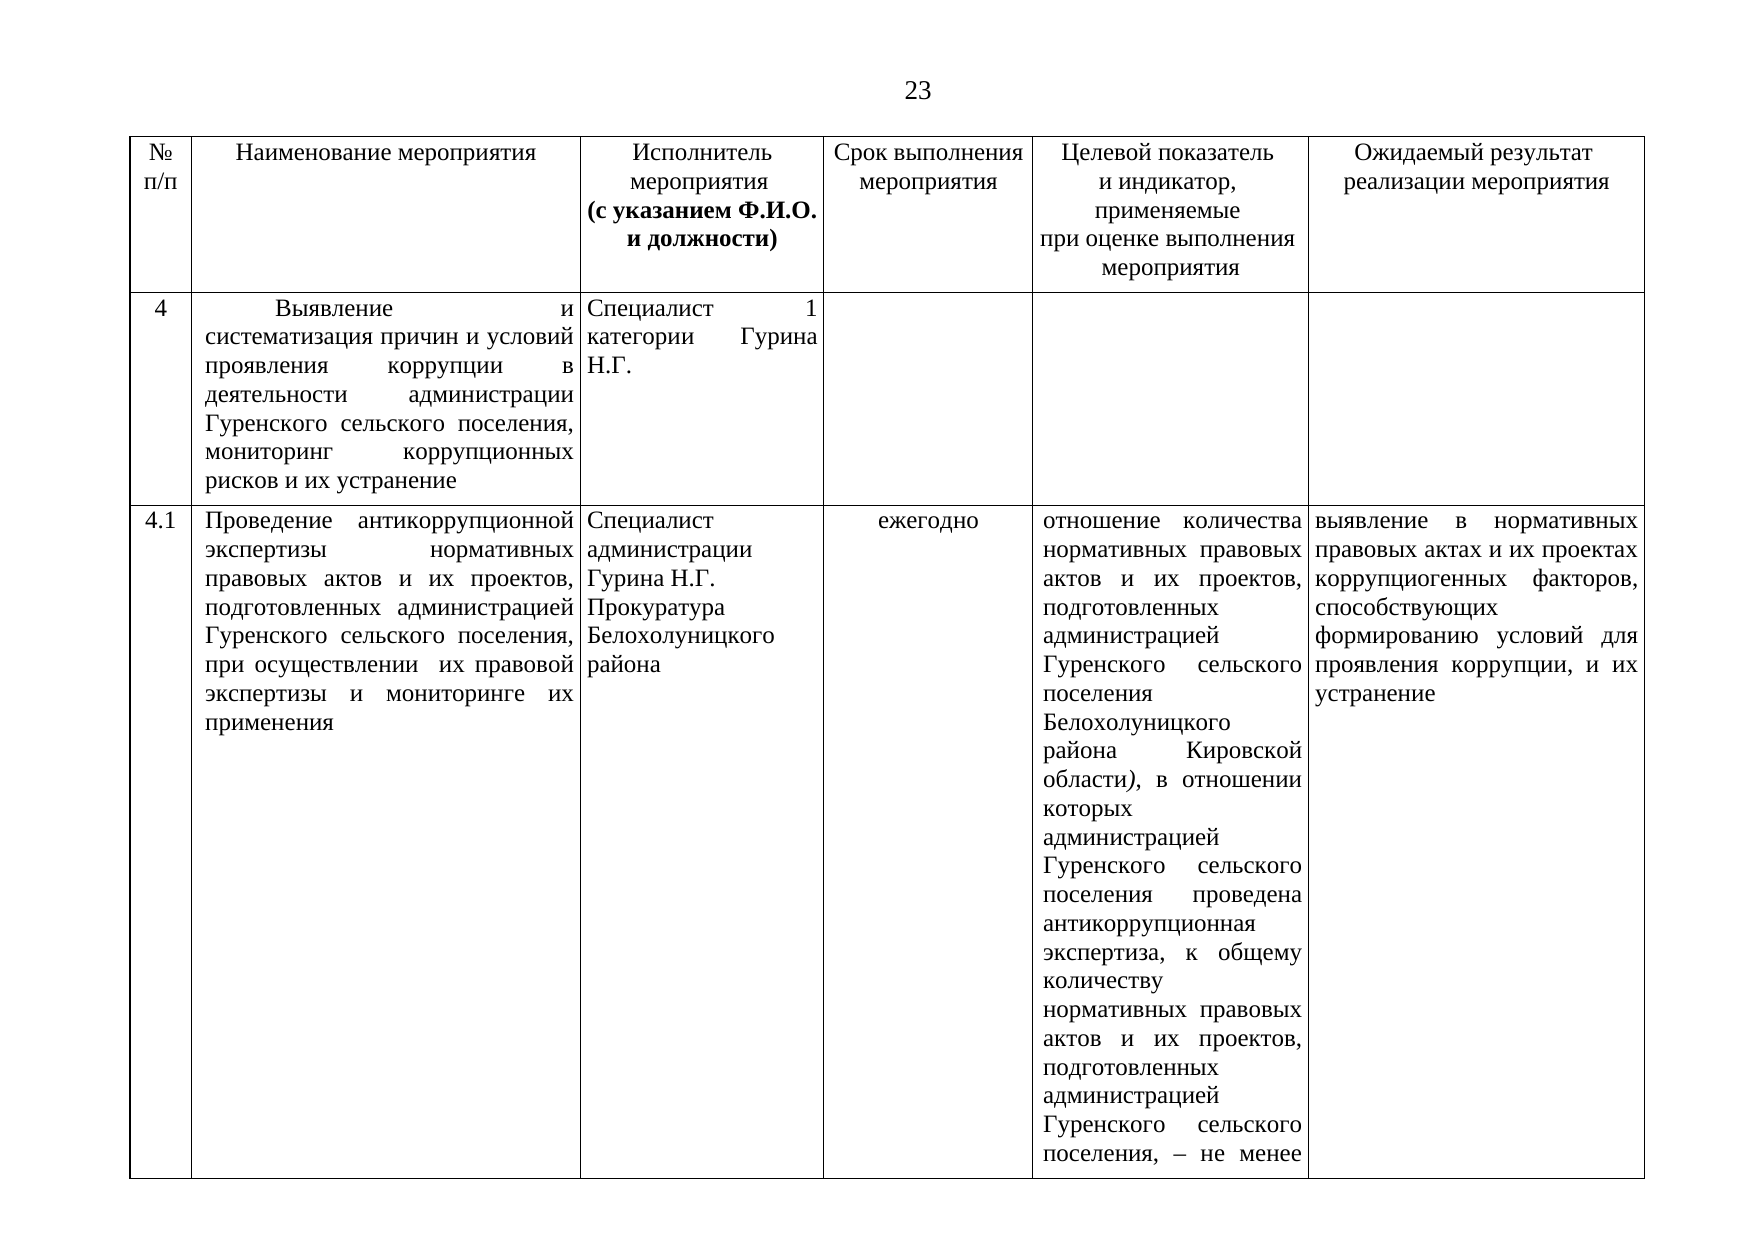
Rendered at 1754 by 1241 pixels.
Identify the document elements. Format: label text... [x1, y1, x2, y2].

table_header Срок выполнения мероприятия [824, 137, 1032, 292]
table_cell [1309, 293, 1644, 504]
table_header Целевой показатель и индикатор, применяемые при оценке выполнения мероприятия [1033, 137, 1308, 292]
table_cell Специалист 1 категории Гурина Н.Г. [581, 293, 823, 504]
table_header Исполнитель мероприятия (с указанием Ф.И.О. и должности) [581, 137, 823, 292]
table_header Наименование мероприятия [192, 137, 580, 292]
table_cell 4.1 [131, 506, 191, 1177]
table_cell [1033, 293, 1308, 504]
table_cell ежегодно [824, 506, 1032, 1177]
table_cell Специалист администрации Гурина Н.Г. Прокуратура Белохолуницкого района [581, 506, 823, 1177]
table_header № п/п [131, 137, 191, 292]
table_cell [824, 293, 1032, 504]
table_cell Выявление и систематизация причин и условий проявления коррупции в деятельности администрации Гуренского сельского поселения, мониторинг коррупционных рисков и их устранение [192, 293, 580, 504]
table_header Ожидаемый результат реализации мероприятия [1309, 137, 1644, 292]
table_cell 4 [131, 293, 191, 504]
